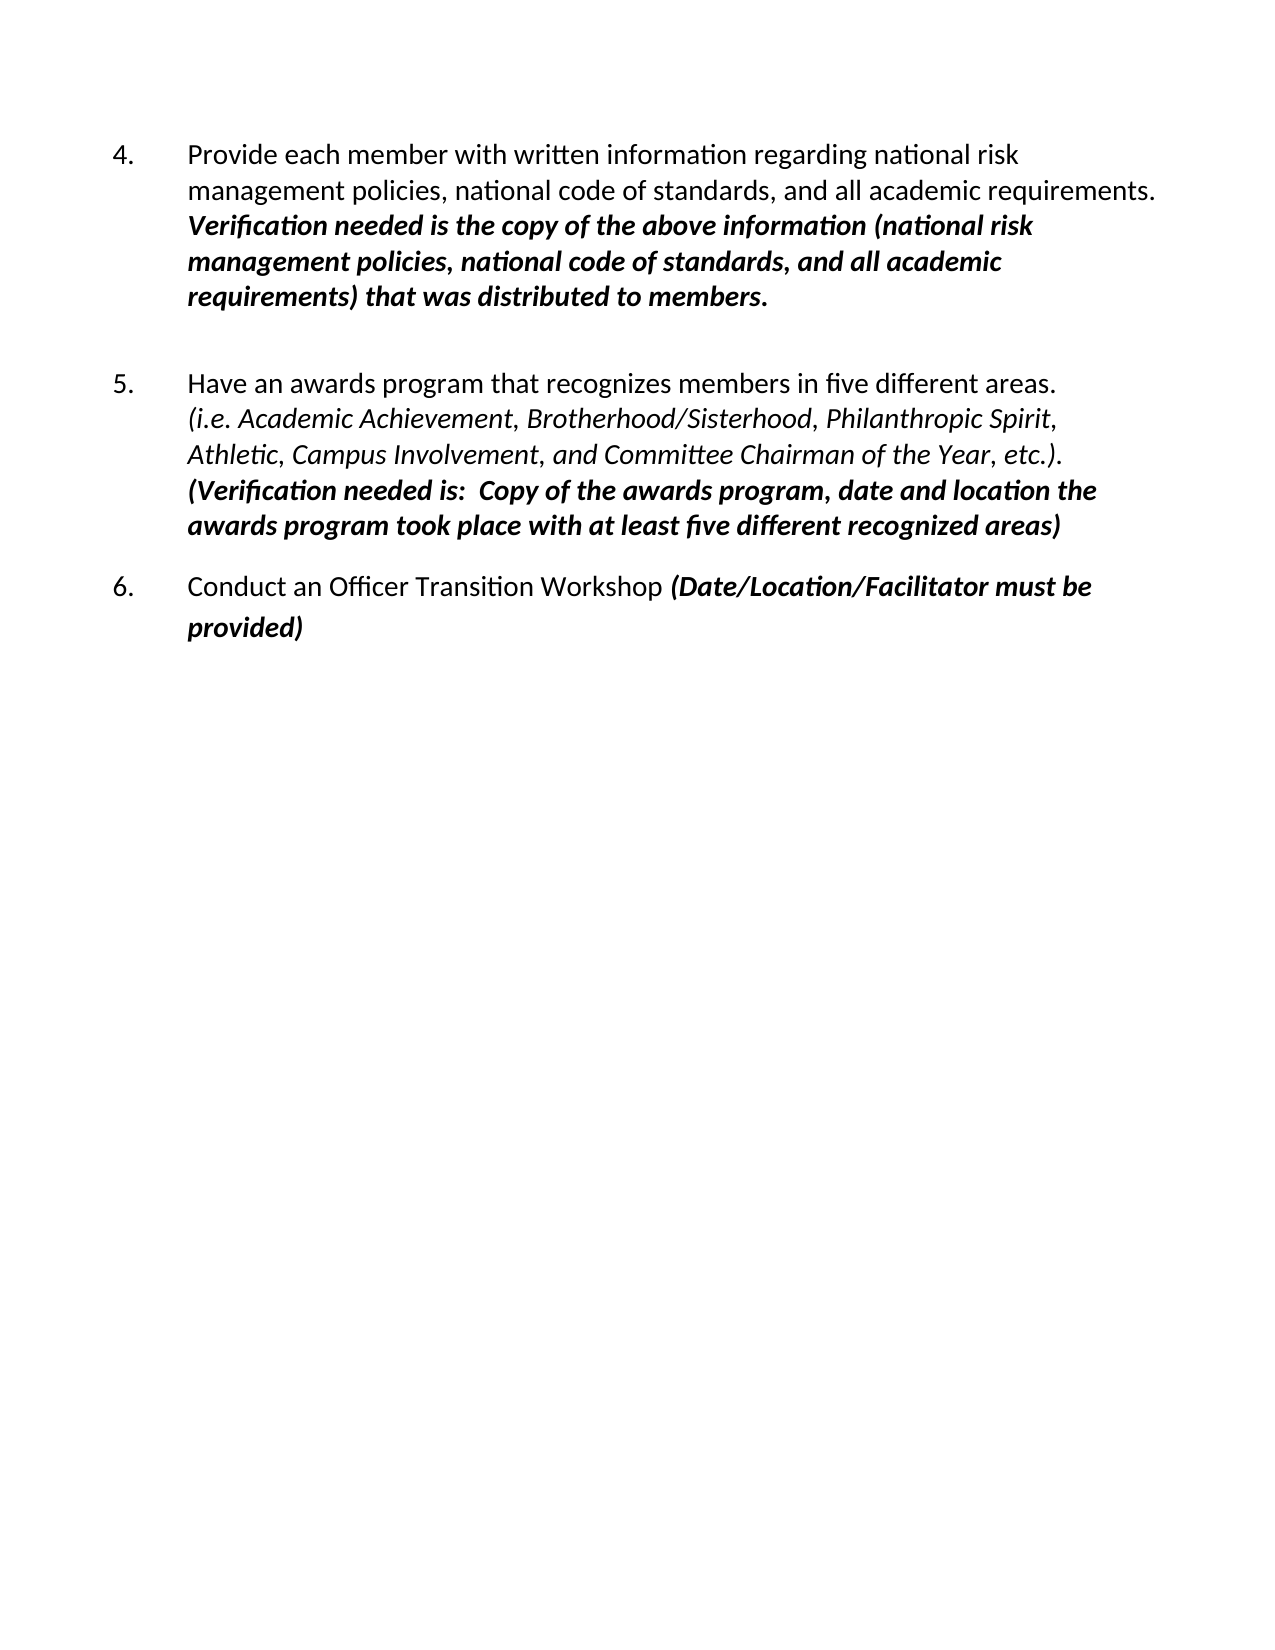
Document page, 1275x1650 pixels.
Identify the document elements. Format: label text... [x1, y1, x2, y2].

text (i.e. Academic Achievement, Brotherhood/Sisterhood, Philanthropic Spirit, Athletic, Campus Involvement, and Committee Chairman of the Year, etc.). (Verification needed is: Copy of the awards program, date and location the awards program took place with at least five different recognized areas) [187, 401, 1162, 543]
list Conduct an Officer Transition Workshop (Date/Location/Facilitator must be provided) [112, 568, 1162, 645]
list Provide each member with written information regarding national risk management policies, national code of standards, and all academic requirements. Verification needed is the copy of the above information (national risk management policies, national code of standards, and all academic requirements) that was distributed to members. [112, 136, 1162, 314]
list Have an awards program that recognizes members in five different areas. [112, 365, 1162, 401]
